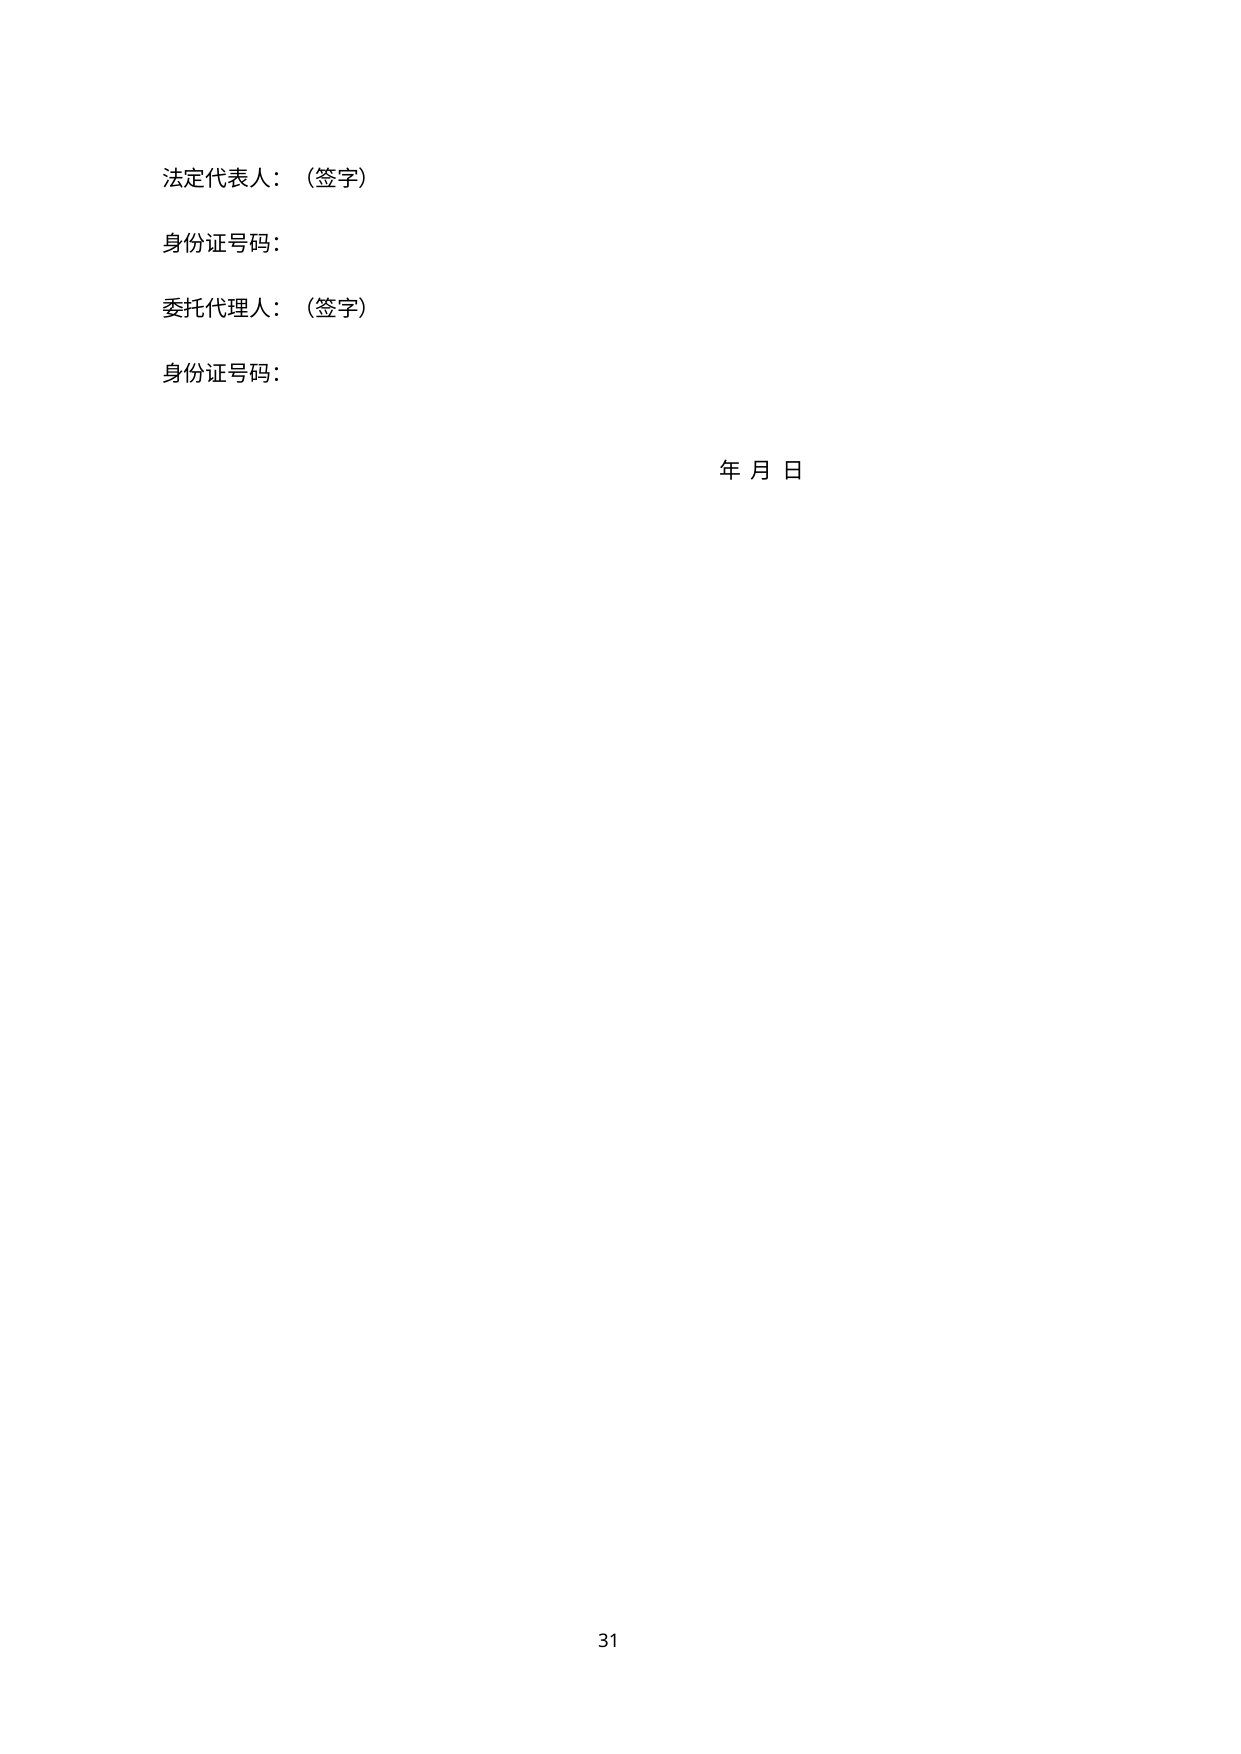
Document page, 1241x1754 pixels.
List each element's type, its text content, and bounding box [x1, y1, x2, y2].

text 身份证号码： [162, 225, 1122, 258]
text 委托代理人：（签字） [162, 290, 1122, 323]
text 年 月 日 [162, 453, 1122, 485]
text 身份证号码： [162, 355, 1122, 388]
text 法定代表人：（签字） [162, 160, 1122, 193]
